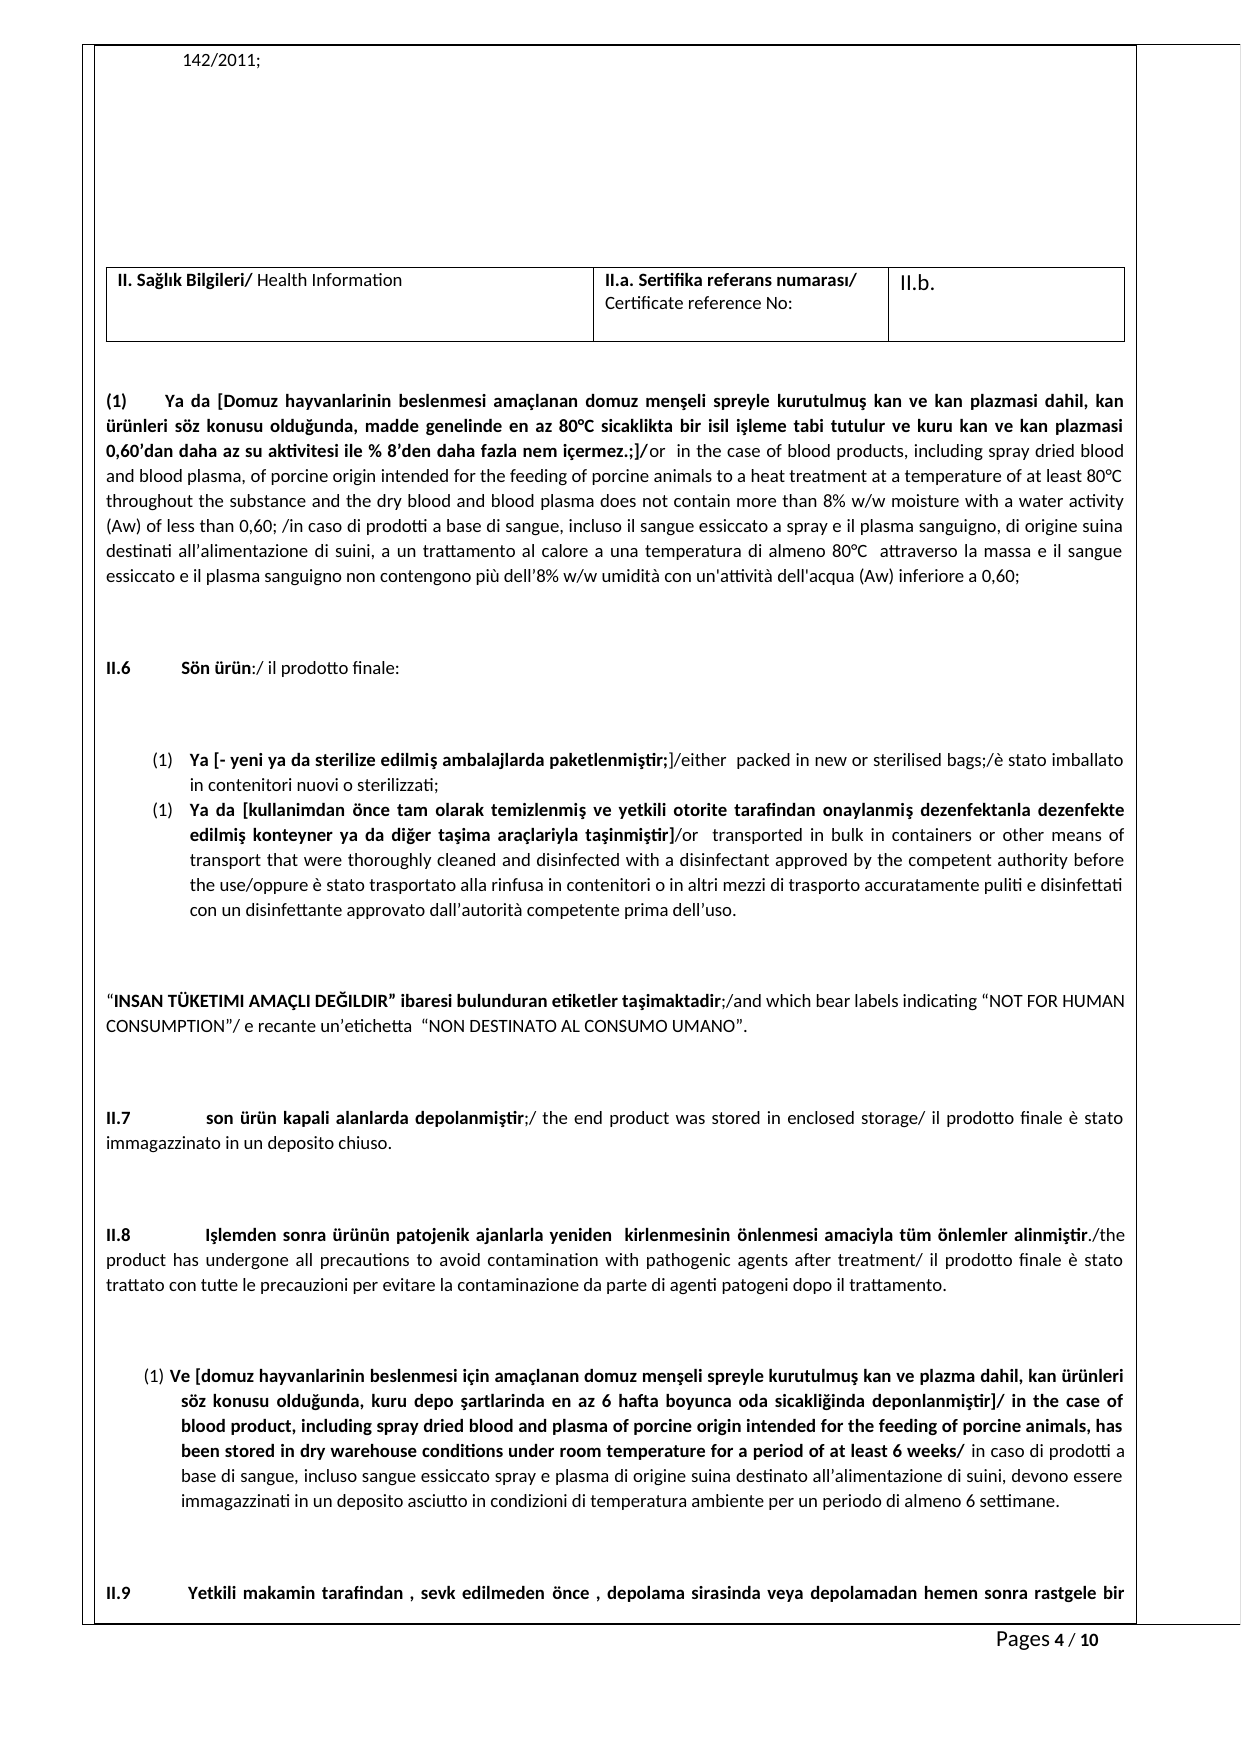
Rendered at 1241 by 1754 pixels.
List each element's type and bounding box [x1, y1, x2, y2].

table_header [83, 45, 94, 1623]
table_header [95, 46, 1136, 1623]
table_header [1137, 45, 1240, 1623]
